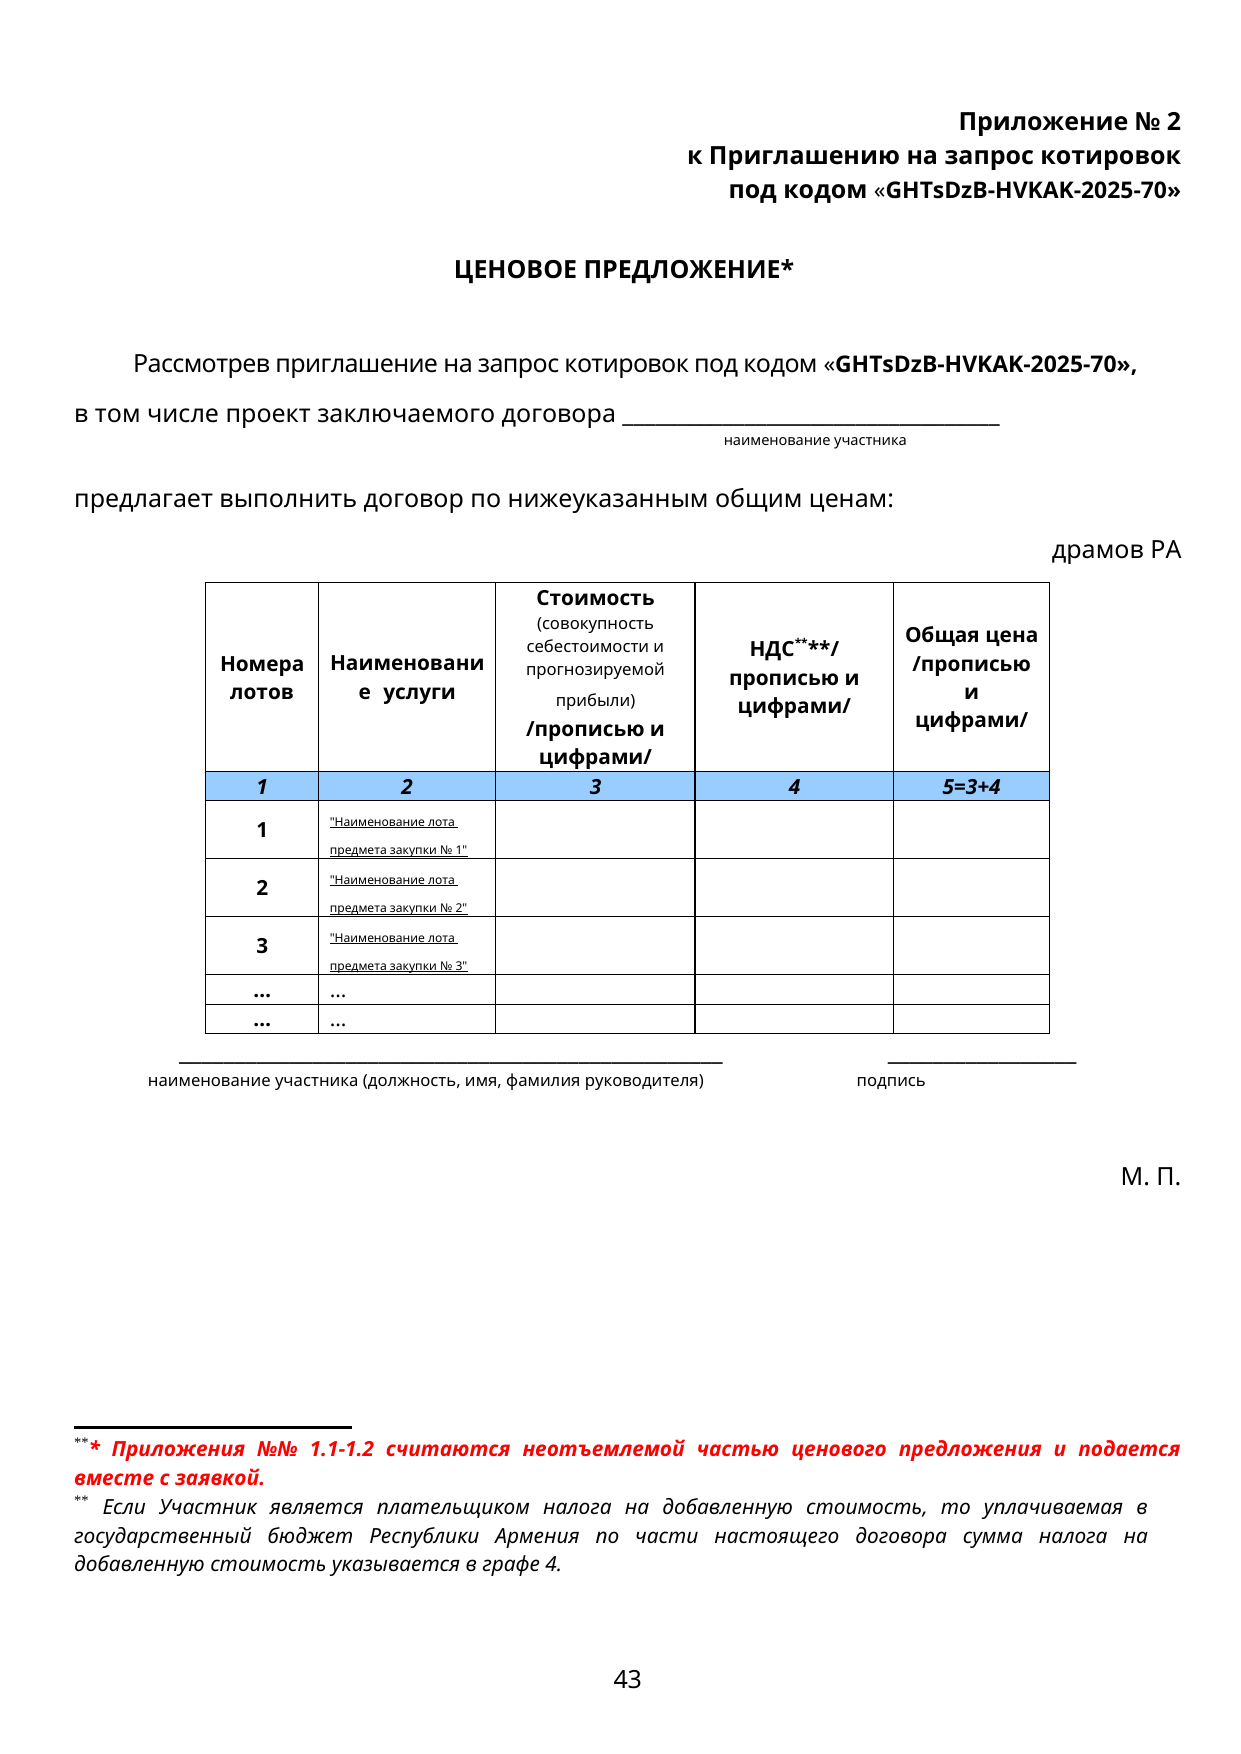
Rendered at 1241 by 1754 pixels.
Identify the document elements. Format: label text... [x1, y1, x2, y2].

table_cell ... [319, 975, 495, 1003]
table_cell [496, 859, 694, 916]
table_cell … [206, 1005, 318, 1033]
table_cell 3 [206, 917, 318, 974]
table_cell "Наименование лота предмета закупки № 3" [319, 917, 495, 974]
table_header НДС**/прописью и цифрами/ [696, 583, 893, 771]
table_cell [894, 917, 1049, 974]
table_cell "Наименование лота предмета закупки № 1" [319, 801, 495, 858]
table_cell [894, 859, 1049, 916]
table_cell [894, 801, 1049, 858]
table_cell 3 [496, 772, 694, 800]
table_cell … [206, 975, 318, 1003]
text наименование участника (должность, имя, фамилия руководителя) подпись [148, 1068, 1181, 1091]
table_cell 1 [206, 772, 318, 800]
table_cell 4 [696, 772, 893, 800]
text Приложение № 2 [74, 103, 1181, 137]
text М. П. [74, 1158, 1181, 1192]
table_cell [496, 1005, 694, 1033]
text Рассмотрев приглашение на запрос котировок под кодом «GHTsDzB-HVKAK-2025-70», [74, 345, 1181, 379]
text наименование участника [723, 430, 1181, 464]
table_cell [696, 975, 893, 1003]
table_cell ... [319, 1005, 495, 1033]
text предлагает выполнить договор по нижеуказанным общим ценам: [74, 481, 1181, 515]
table_header Общая цена /прописью и цифрами/ [894, 583, 1049, 771]
table_cell [696, 801, 893, 858]
table_cell [696, 1005, 893, 1033]
table_cell 1 [206, 801, 318, 858]
table_cell [696, 859, 893, 916]
table_cell [496, 801, 694, 858]
table_cell [496, 975, 694, 1003]
table_cell "Наименование лота предмета закупки № 2" [319, 859, 495, 916]
table_header Номера лотов [206, 583, 318, 771]
text в том числе проект заключаемого договора __________________________________ [74, 396, 1181, 430]
text драмов РА [74, 532, 1181, 566]
table_cell [696, 917, 893, 974]
text ЦЕНОВОЕ ПРЕДЛОЖЕНИЕ* [67, 252, 1181, 286]
table_header Наименование услуги [319, 583, 495, 771]
table_header Стоимость (совокупность себестоимости и прогнозируемой прибыли) /прописью и цифрами/ [496, 583, 694, 771]
table_cell [894, 975, 1049, 1003]
table_cell 5=3+4 [894, 772, 1049, 800]
table_cell 2 [206, 859, 318, 916]
text к Приглашению на запрос котировок под кодом «GHTsDzB-HVKAK-2025-70» [74, 137, 1181, 206]
table_cell 2 [319, 772, 495, 800]
text _________________________________________________ _________________ [74, 1034, 1181, 1068]
table_cell [496, 917, 694, 974]
table_cell [894, 1005, 1049, 1033]
